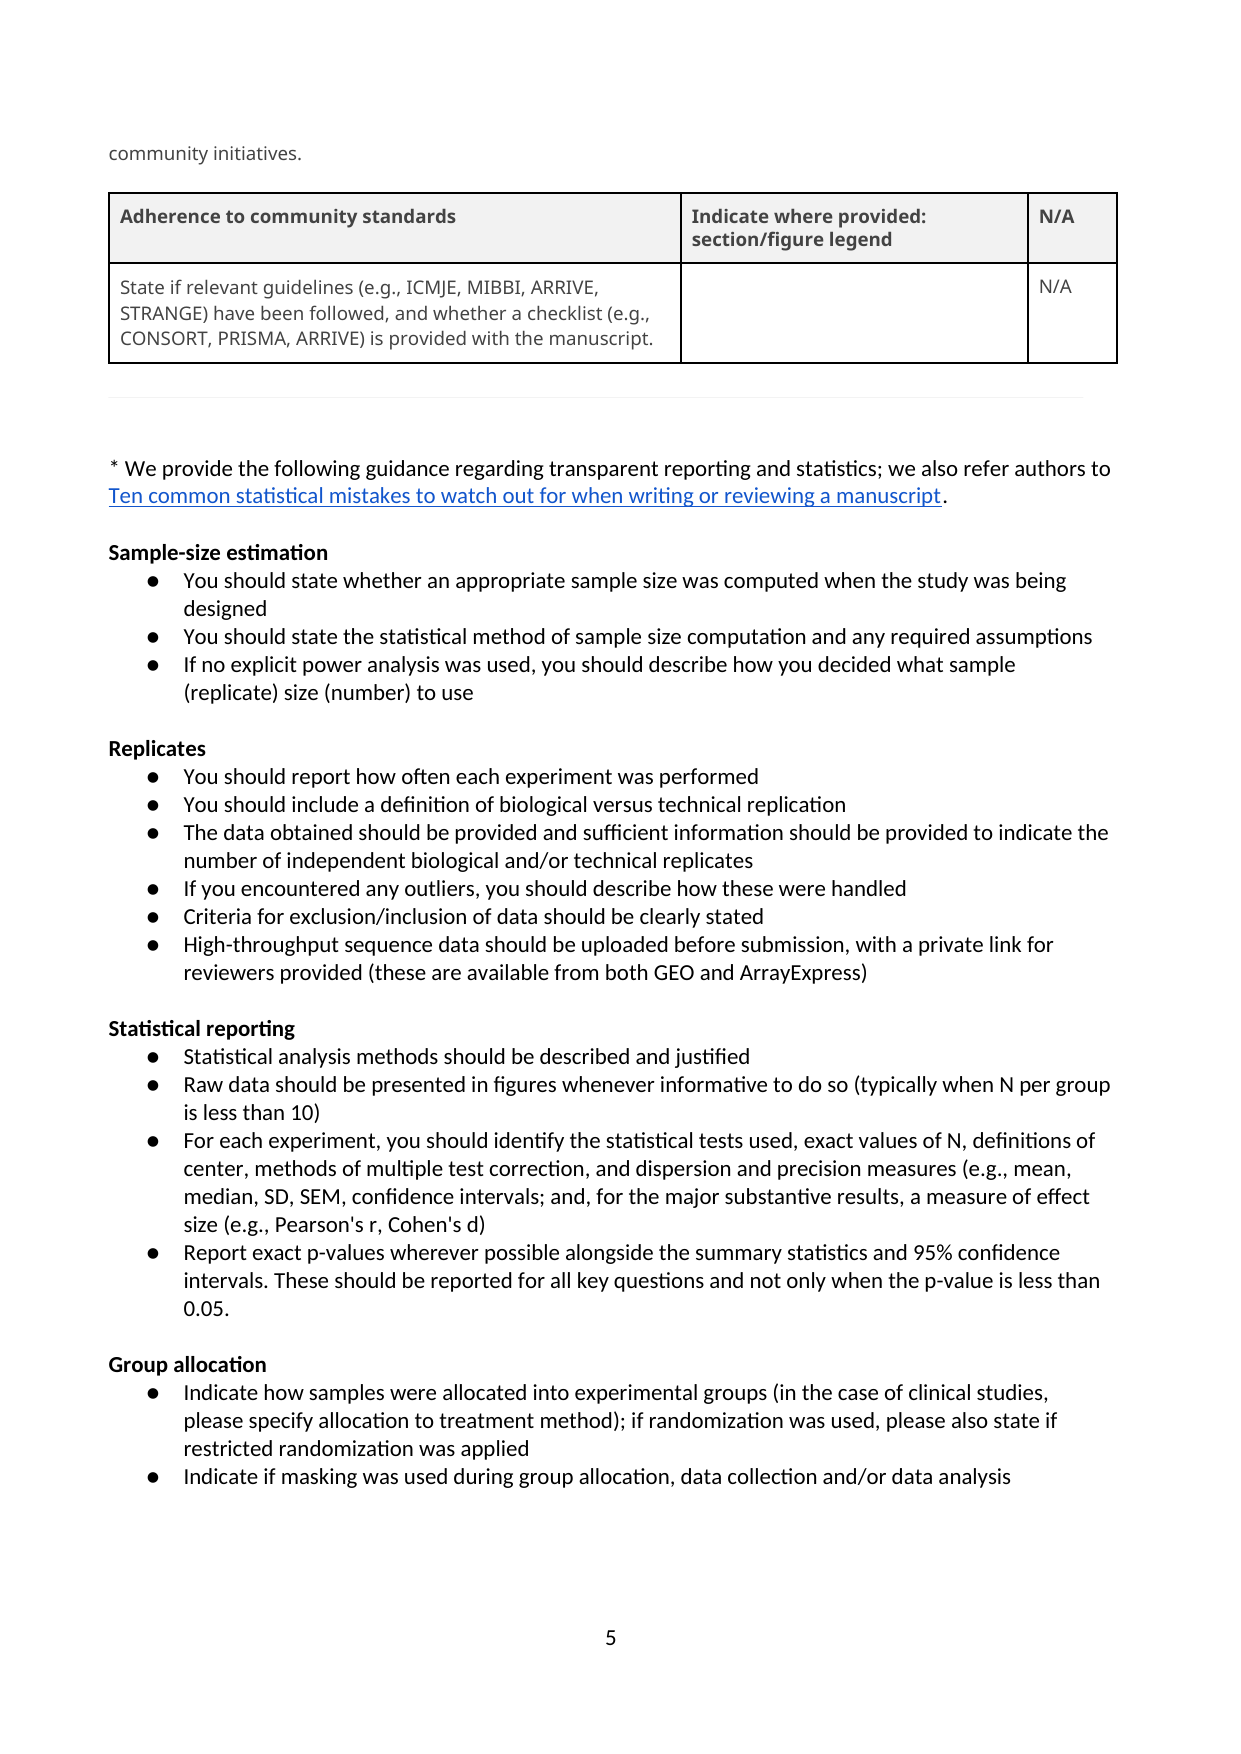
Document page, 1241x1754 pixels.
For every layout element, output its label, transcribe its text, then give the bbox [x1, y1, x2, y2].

table_header Indicate where provided: section/figure legend [682, 194, 1027, 262]
list If you encountered any outliers, you should describe how these were handled [146, 874, 1113, 902]
text Statistical reporting [108, 1014, 1113, 1042]
list High-throughput sequence data should be uploaded before submission, with a private link for reviewers provided (these are available from both GEO and ArrayExpress) [146, 930, 1113, 986]
text Replicates [108, 734, 1113, 762]
table_cell [682, 264, 1027, 362]
list You should report how often each experiment was performed [146, 762, 1113, 790]
list Indicate how samples were allocated into experimental groups (in the case of clinical studies, please specify allocation to treatment method); if randomization was used, please also state if restricted randomization was applied [146, 1378, 1113, 1462]
text Sample-size estimation [108, 538, 1113, 566]
list You should include a definition of biological versus technical replication [146, 790, 1113, 818]
table_header Adherence to community standards [110, 194, 680, 262]
list Statistical analysis methods should be described and justified [146, 1042, 1113, 1070]
table_cell N/A [1029, 264, 1116, 362]
list Criteria for exclusion/inclusion of data should be clearly stated [146, 902, 1113, 930]
list Report exact p-values wherever possible alongside the summary statistics and 95% confidence intervals. These should be reported for all key questions and not only when the p-value is less than 0.05. [146, 1238, 1113, 1322]
list Raw data should be presented in figures whenever informative to do so (typically when N per group is less than 10) [146, 1070, 1113, 1126]
list For each experiment, you should identify the statistical tests used, exact values of N, definitions of center, methods of multiple test correction, and dispersion and precision measures (e.g., mean, median, SD, SEM, confidence intervals; and, for the major substantive results, a measure of effect size (e.g., Pearson's r, Cohen's d) [146, 1126, 1113, 1238]
list You should state the statistical method of sample size computation and any required assumptions [146, 622, 1113, 650]
list The data obtained should be provided and sufficient information should be provided to indicate the number of independent biological and/or technical replicates [146, 818, 1113, 874]
text * We provide the following guidance regarding transparent reporting and statistics; we also refer authors to Ten common statistical mistakes to watch out for when writing or reviewing a manuscript. [108, 454, 1113, 510]
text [108, 142, 1113, 166]
text Group allocation [108, 1350, 1113, 1378]
list Indicate if masking was used during group allocation, data collection and/or data analysis [146, 1462, 1113, 1490]
list If no explicit power analysis was used, you should describe how you decided what sample (replicate) size (number) to use [146, 650, 1113, 706]
list You should state whether an appropriate sample size was computed when the study was being designed [146, 566, 1113, 622]
table_cell State if relevant guidelines (e.g., ICMJE, MIBBI, ARRIVE, STRANGE) have been followed, and whether a checklist (e.g., CONSORT, PRISMA, ARRIVE) is provided with the manuscript. [110, 264, 680, 362]
table_header N/A [1029, 194, 1116, 262]
